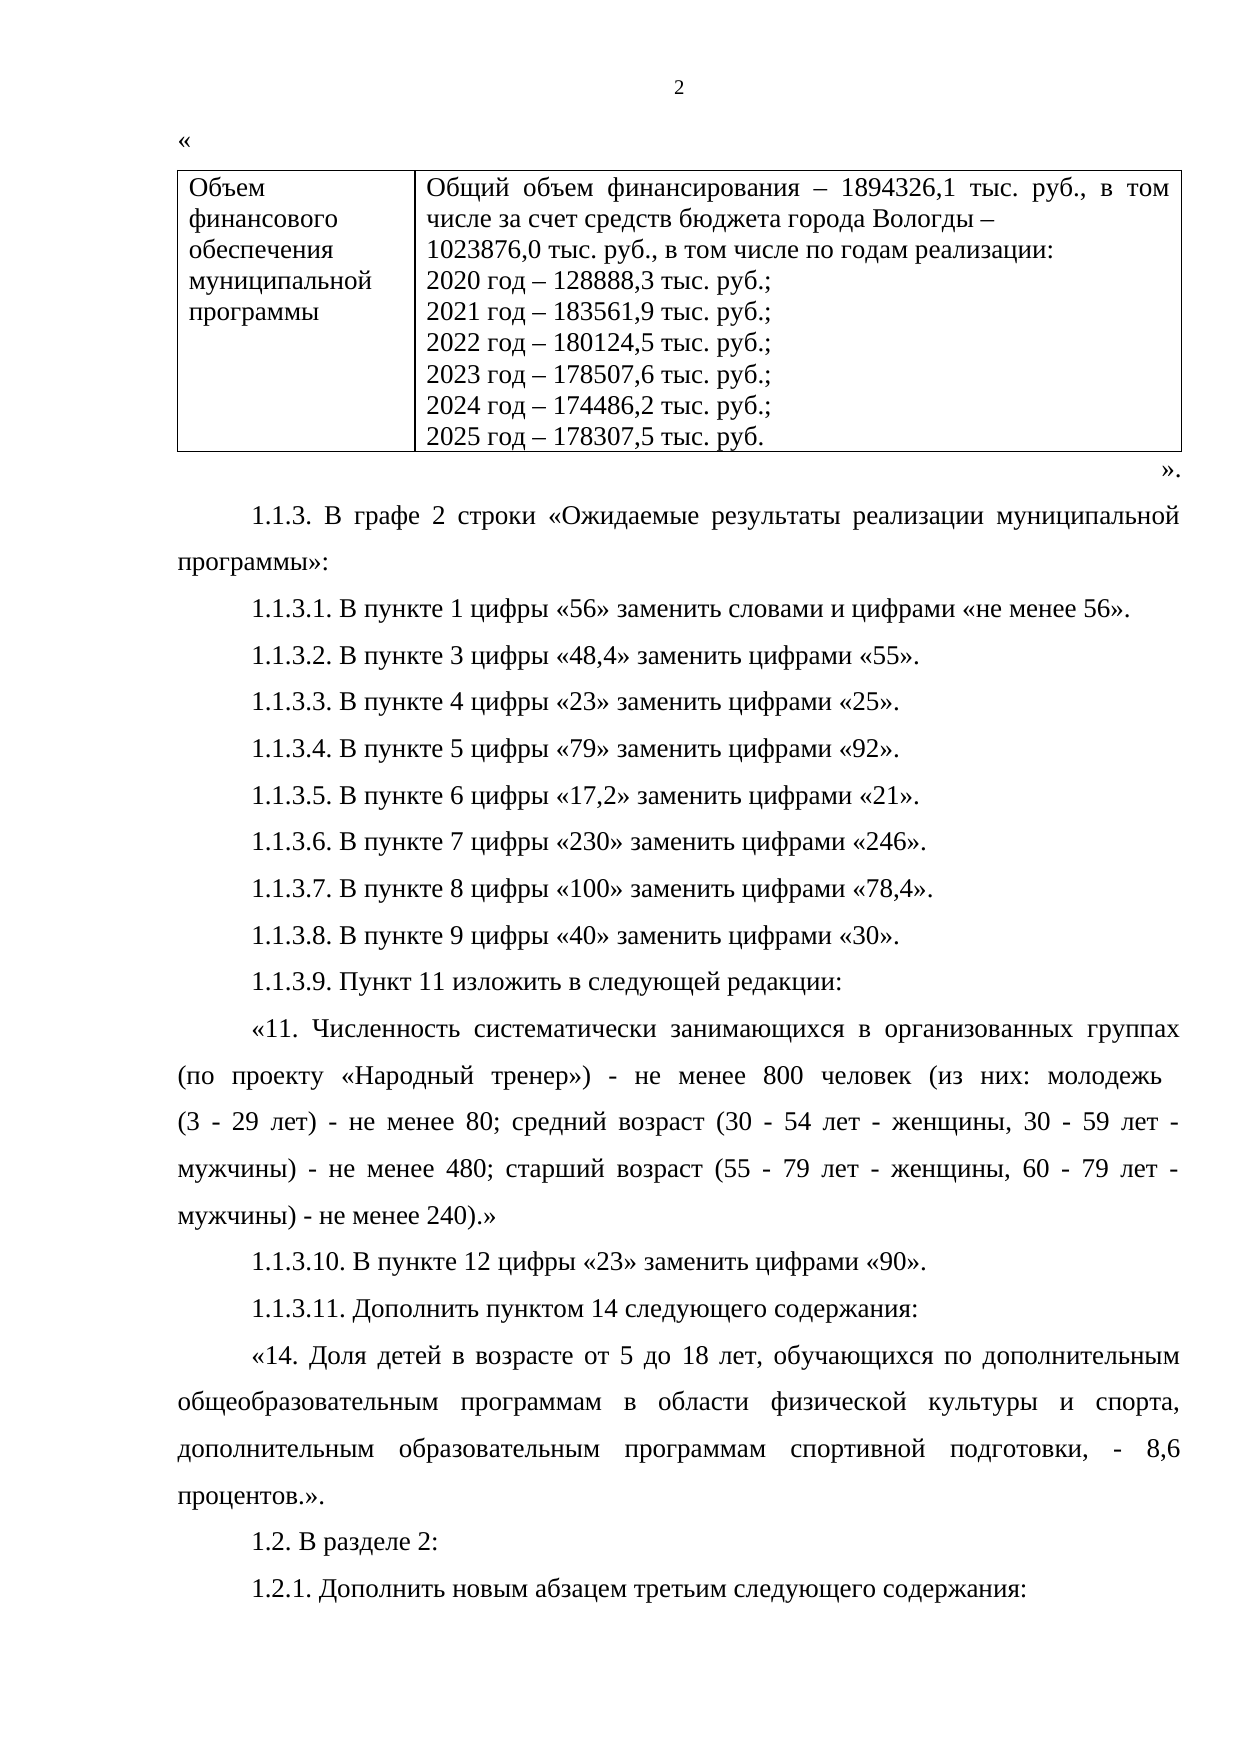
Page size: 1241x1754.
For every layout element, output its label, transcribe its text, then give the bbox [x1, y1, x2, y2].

text 1.1.3.7. В пункте 8 цифры «100» заменить цифрами «78,4». [177, 872, 1181, 903]
text 1.2. В разделе 2: [177, 1526, 1181, 1557]
text 1.1.3.4. В пункте 5 цифры «79» заменить цифрами «92». [177, 732, 1181, 763]
text 1.1.3.9. Пункт 11 изложить в следующей редакции: [177, 966, 1181, 997]
table_header Общий объем финансирования – 1894326,1 тыс. руб., в том числе за счет средств бюджета города Вологды – 1023876,0 тыс. руб., в том числе по годам реализации: 2020 год – 128888,3 тыс. руб.; 2021 год – 183561,9 тыс. руб.; 2022 год – 180124,5 тыс. руб.; 2023 год – 178507,6 тыс. руб.; 2024 год – 174486,2 тыс. руб.; 2025 год – 178307,5 тыс. руб. [416, 171, 1181, 451]
text 1.1.3.10. В пункте 12 цифры «23» заменить цифрами «90». [177, 1246, 1181, 1277]
text 1.1.3. В графе 2 строки «Ожидаемые результаты реализации муниципальной программы»: [177, 499, 1181, 577]
table_header Объем финансового обеспечения муниципальной программы [178, 171, 414, 451]
text 1.1.3.3. В пункте 4 цифры «23» заменить цифрами «25». [177, 686, 1181, 717]
text 1.2.1. Дополнить новым абзацем третьим следующего содержания: [177, 1572, 1181, 1603]
text 1.1.3.6. В пункте 7 цифры «230» заменить цифрами «246». [177, 826, 1181, 857]
text «14. Доля детей в возрасте от 5 до 18 лет, обучающихся по дополнительным общеобразовательным программам в области физической культуры и спорта, дополнительным образовательным программам спортивной подготовки, - 8,6 процентов.». [177, 1339, 1181, 1510]
text 1.1.3.8. В пункте 9 цифры «40» заменить цифрами «30». [177, 919, 1181, 950]
text « [177, 123, 1181, 154]
text «11. Численность систематически занимающихся в организованных группах (по проекту «Народный тренер») - не менее 800 человек (из них: молодежь (3 - 29 лет) - не менее 80; средний возраст (30 - 54 лет - женщины, 30 - 59 лет - мужчины) - не менее 480; старший возраст (55 - 79 лет - женщины, 60 - 79 лет - мужчины) - не менее 240).» [177, 1012, 1181, 1230]
text 1.1.3.11. Дополнить пунктом 14 следующего содержания: [177, 1292, 1181, 1323]
text 1.1.3.2. В пункте 3 цифры «48,4» заменить цифрами «55». [177, 639, 1181, 670]
text 1.1.3.1. В пункте 1 цифры «56» заменить словами и цифрами «не менее 56». [177, 592, 1181, 623]
text 1.1.3.5. В пункте 6 цифры «17,2» заменить цифрами «21». [177, 779, 1181, 810]
text ». [177, 452, 1181, 483]
